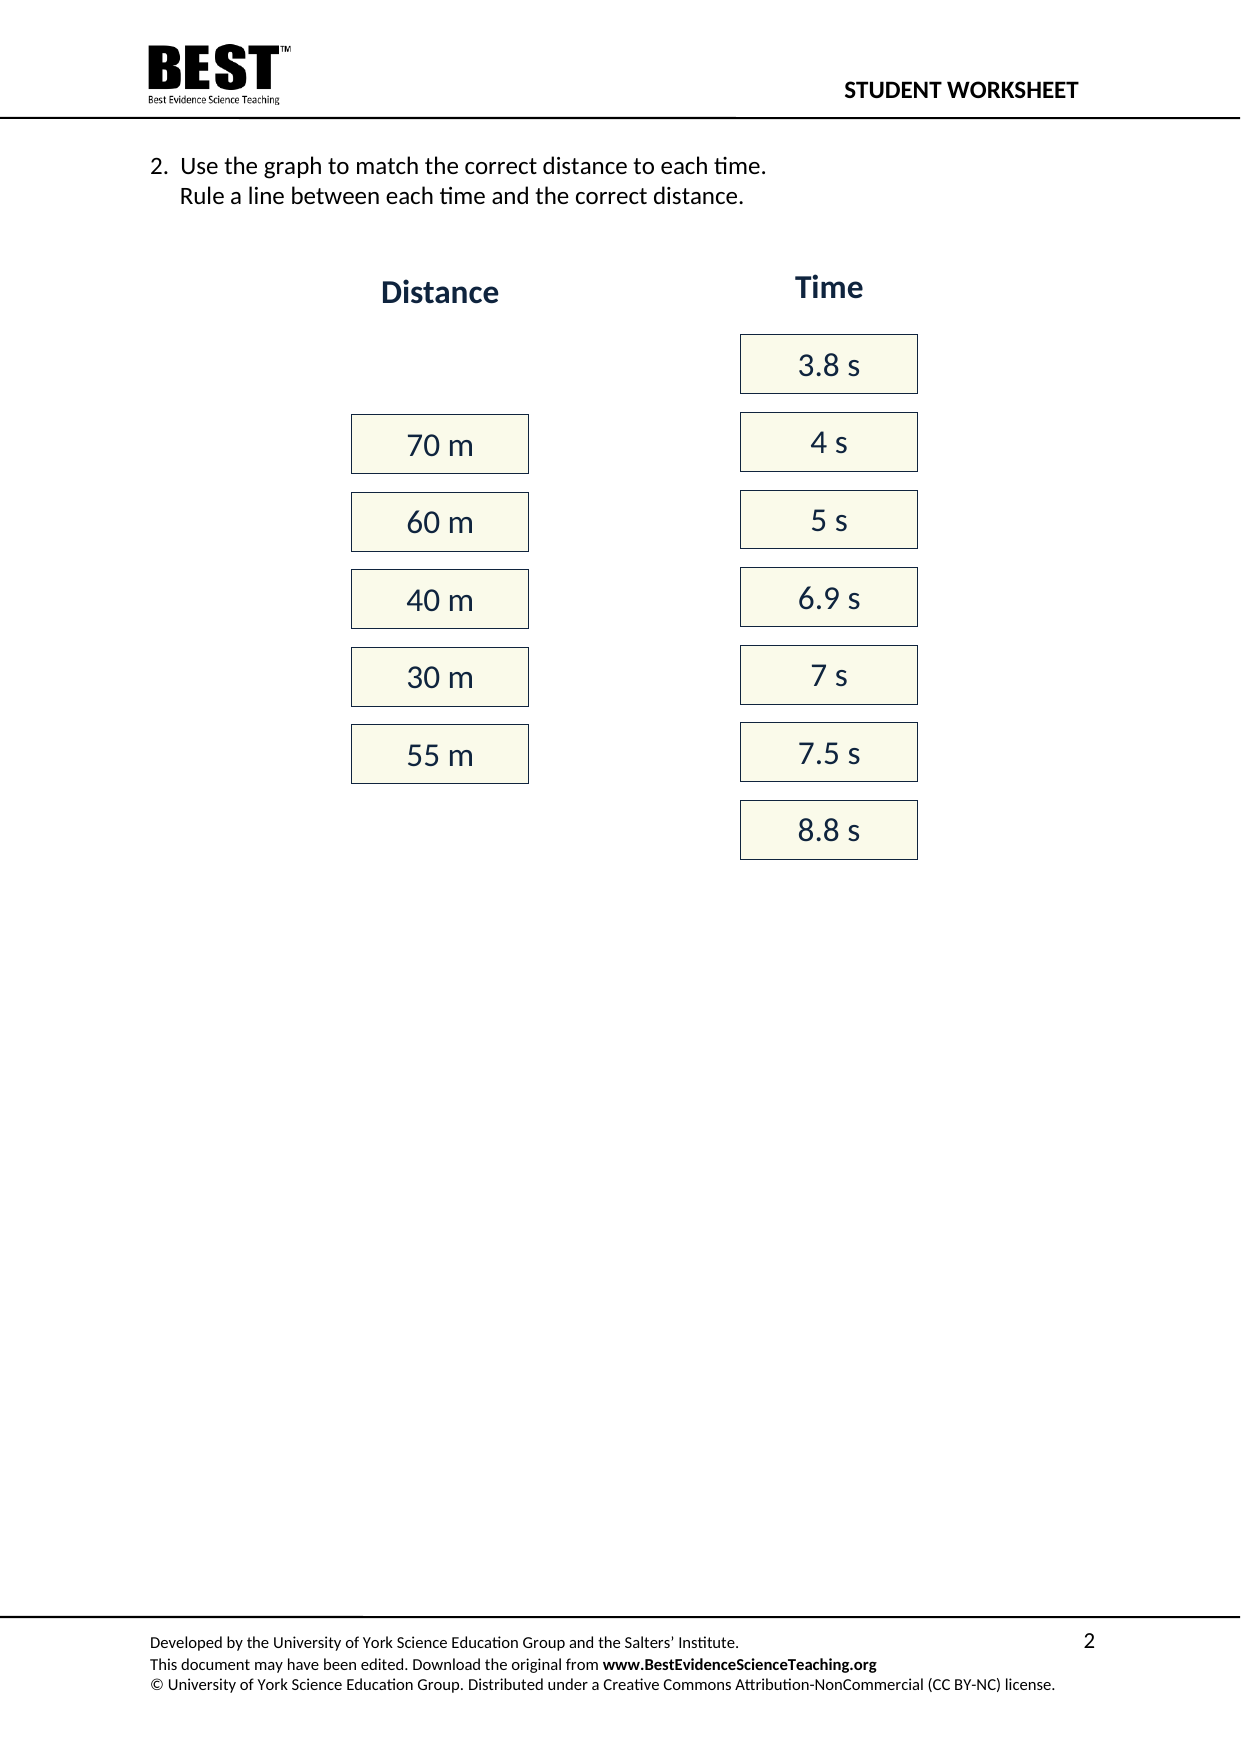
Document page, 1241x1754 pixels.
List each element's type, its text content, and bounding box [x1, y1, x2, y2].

text 2. Use the graph to match the correct distance to each time. [150, 150, 1090, 181]
picture [148, 44, 291, 105]
text Rule a line between each time and the correct distance. [179, 181, 1090, 211]
